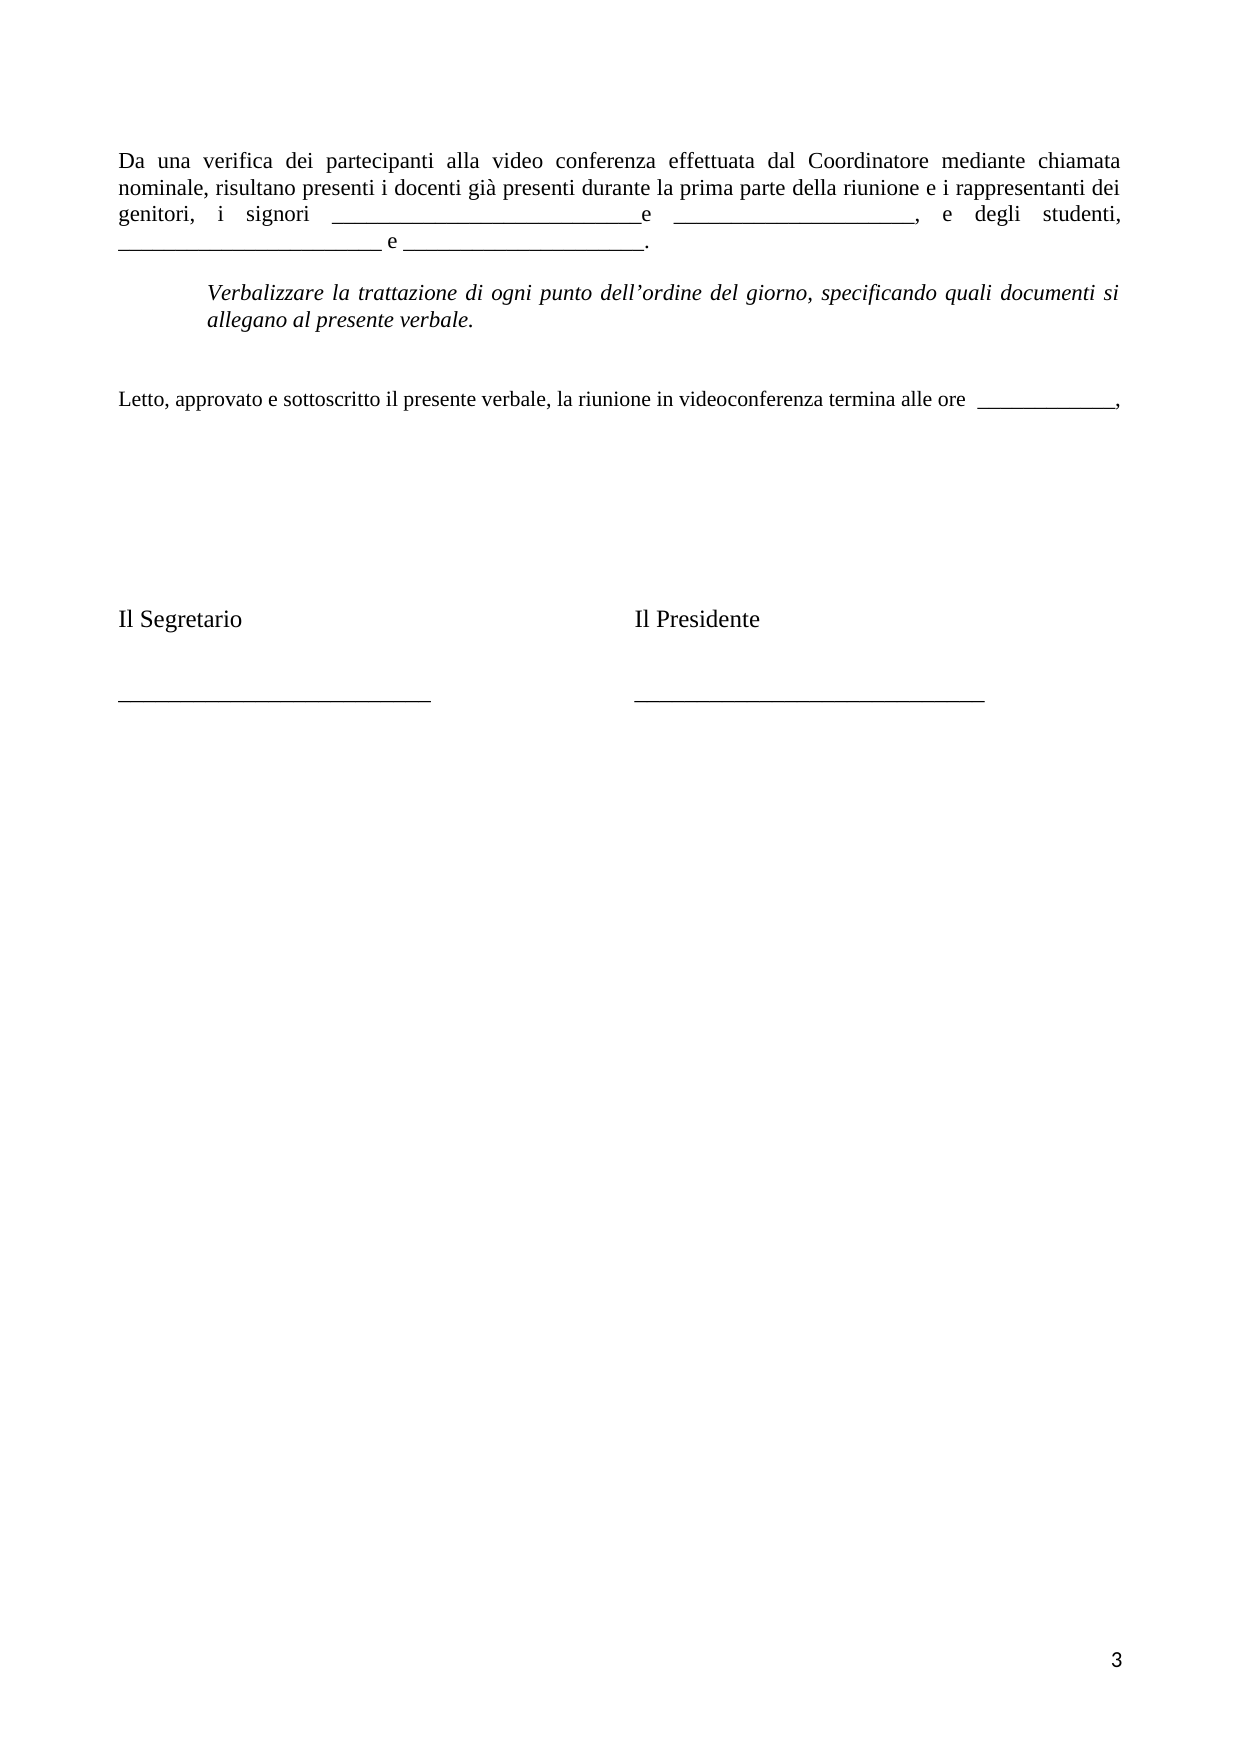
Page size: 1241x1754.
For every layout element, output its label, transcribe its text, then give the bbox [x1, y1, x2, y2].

text Verbalizzare la trattazione di ogni punto dell’ordine del giorno, specificando quali documenti si allegano al presente verbale. [207, 279, 1122, 332]
text Letto, approvato e sottoscritto il presente verbale, la riunione in videoconferenza termina alle ore ____________, [118, 385, 1122, 411]
text Il Segretario Il Presidente [118, 604, 1122, 633]
text Da una verifica dei partecipanti alla video conferenza effettuata dal Coordinatore mediante chiamata nominale, risultano presenti i docenti già presenti durante la prima parte della riunione e i rappresentanti dei genitori, i signori ___________________________e _____________________, e degli studenti, _______________________ e _____________________. [118, 148, 1122, 253]
text _________________________ ____________________________ [118, 676, 1122, 705]
